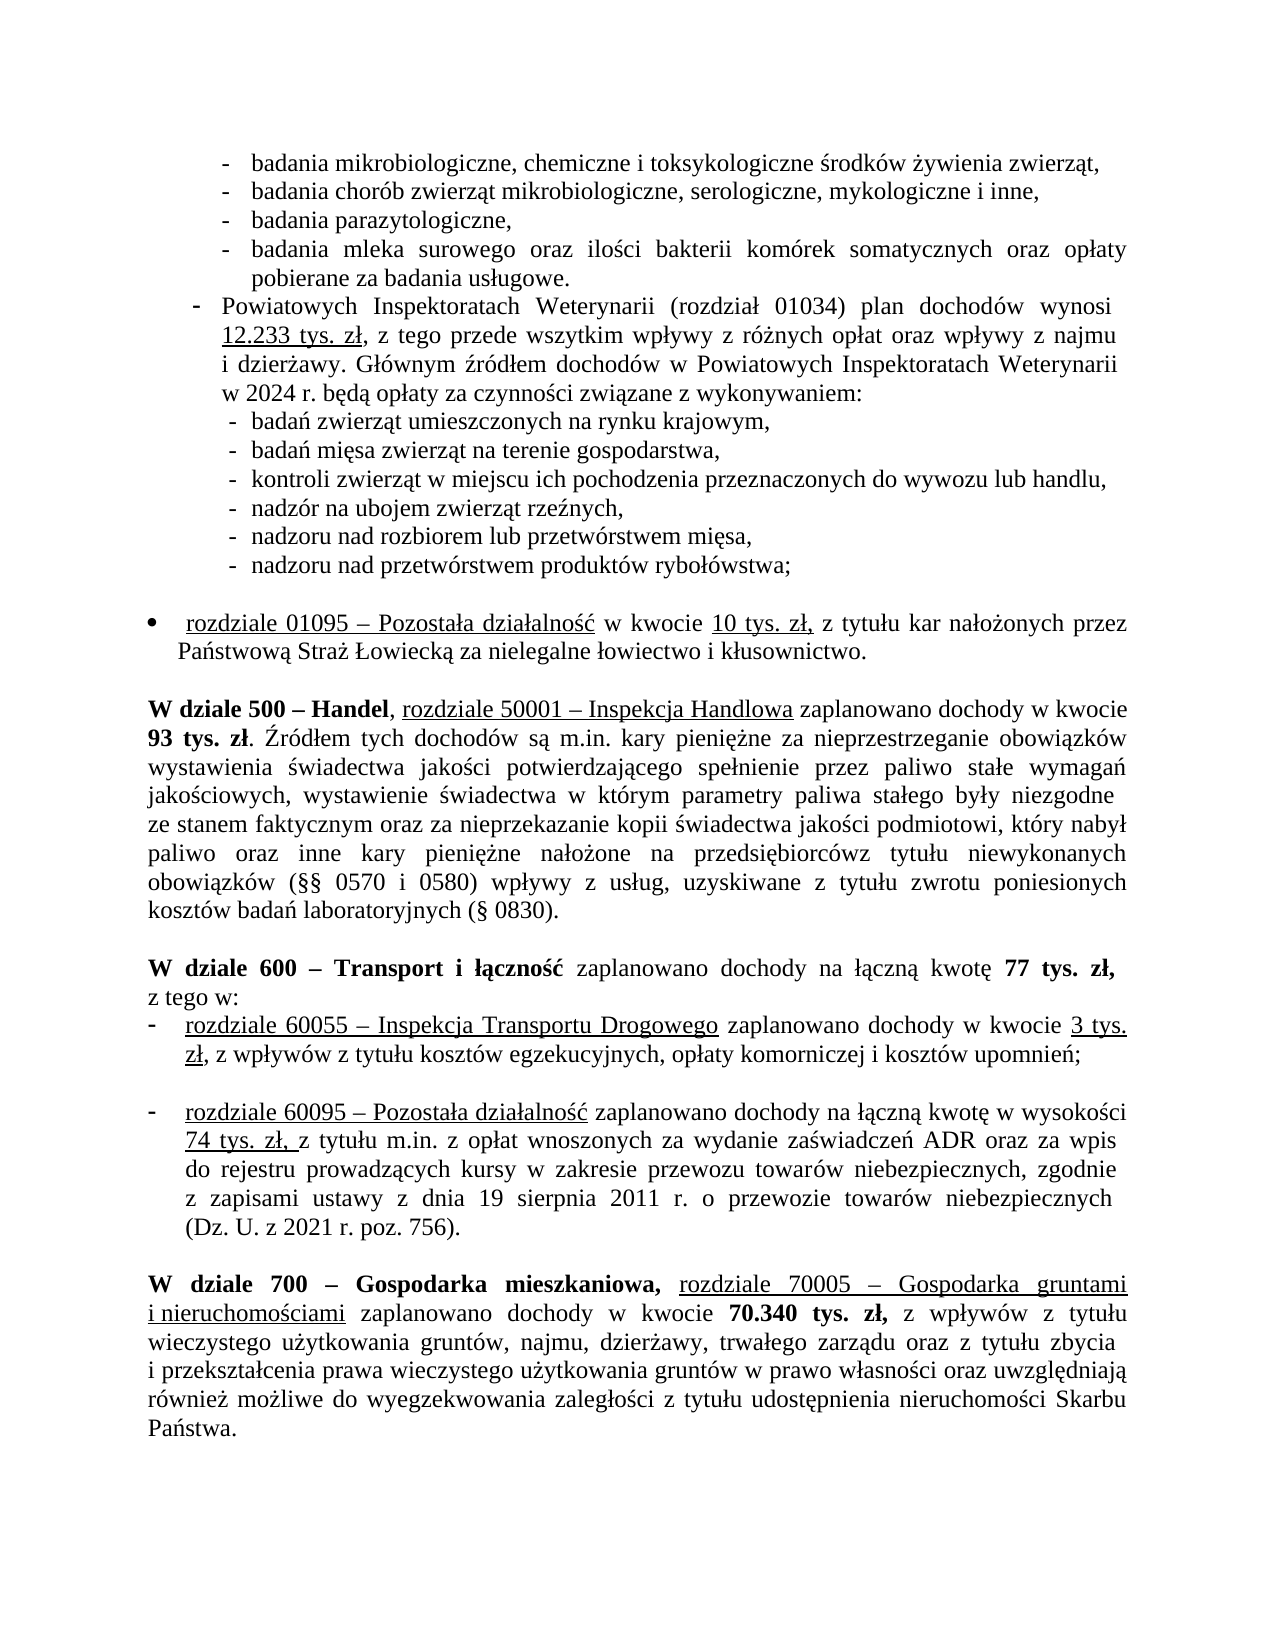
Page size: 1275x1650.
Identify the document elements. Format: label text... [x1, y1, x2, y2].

list rozdziale 60095 – Pozostała działalność zaplanowano dochody na łączną kwotę w wysokości 74 tys. zł, z tytułu m.in. z opłat wnoszonych za wydanie zaświadczeń ADR oraz za wpis do rejestru prowadzących kursy w zakresie przewozu towarów niebezpiecznych, zgodnie z zapisami ustawy z dnia 19 sierpnia 2011 r. o przewozie towarów niebezpiecznych (Dz. U. z 2021 r. poz. 756). [148, 1097, 1127, 1240]
list Powiatowych Inspektoratach Weterynarii (rozdział 01034) plan dochodów wynosi 12.233 tys. zł, z tego przede wszytkim wpływy z różnych opłat oraz wpływy z najmu i dzierżawy. Głównym źródłem dochodów w Powiatowych Inspektoratach Weterynarii w 2024 r. będą opłaty za czynności związane z wykonywaniem: [192, 291, 1127, 406]
list kontroli zwierząt w miejscu ich pochodzenia przeznaczonych do wywozu lub handlu, [228, 464, 1127, 493]
list badania parazytologiczne, [221, 205, 1127, 234]
list nadzoru nad rozbiorem lub przetwórstwem mięsa, [228, 521, 1127, 550]
list rozdziale 01095 – Pozostała działalność w kwocie 10 tys. zł, z tytułu kar nałożonych przez Państwową Straż Łowiecką za nielegalne łowiectwo i kłusownictwo. [148, 608, 1127, 665]
text W dziale 600 – Transport i łączność zaplanowano dochody na łączną kwotę 77 tys. zł, z tego w: [148, 953, 1127, 1010]
text W dziale 700 – Gospodarka mieszkaniowa, rozdziale 70005 – Gospodarka gruntami i nieruchomościami zaplanowano dochody w kwocie 70.340 tys. zł, z wpływów z tytułu wieczystego użytkowania gruntów, najmu, dzierżawy, trwałego zarządu oraz z tytułu zbycia i przekształcenia prawa wieczystego użytkowania gruntów w prawo własności oraz uwzględniają również możliwe do wyegzekwowania zaległości z tytułu udostępnienia nieruchomości Skarbu Państwa. [148, 1269, 1127, 1442]
list badań mięsa zwierząt na terenie gospodarstwa, [228, 435, 1127, 464]
list rozdziale 60055 – Inspekcja Transportu Drogowego zaplanowano dochody w kwocie 3 tys. zł, z wpływów z tytułu kosztów egzekucyjnych, opłaty komorniczej i kosztów upomnień; [148, 1010, 1127, 1068]
list badania chorób zwierząt mikrobiologiczne, serologiczne, mykologiczne i inne, [221, 176, 1127, 205]
list nadzór na ubojem zwierząt rzeźnych, [228, 493, 1127, 521]
list badań zwierząt umieszczonych na rynku krajowym, [228, 406, 1127, 435]
text W dziale 500 – Handel, rozdziale 50001 – Inspekcja Handlowa zaplanowano dochody w kwocie 93 tys. zł. Źródłem tych dochodów są m.in. kary pieniężne za nieprzestrzeganie obowiązków wystawienia świadectwa jakości potwierdzającego spełnienie przez paliwo stałe wymagań jakościowych, wystawienie świadectwa w którym parametry paliwa stałego były niezgodne ze stanem faktycznym oraz za nieprzekazanie kopii świadectwa jakości podmiotowi, który nabył paliwo oraz inne kary pieniężne nałożone na przedsiębiorcówz tytułu niewykonanych obowiązków (§§ 0570 i 0580) wpływy z usług, uzyskiwane z tytułu zwrotu poniesionych kosztów badań laboratoryjnych (§ 0830). [148, 694, 1127, 924]
list badania mikrobiologiczne, chemiczne i toksykologiczne środków żywienia zwierząt, [221, 148, 1127, 176]
list nadzoru nad przetwórstwem produktów rybołówstwa; [228, 550, 1127, 579]
list badania mleka surowego oraz ilości bakterii komórek somatycznych oraz opłaty pobierane za badania usługowe. [221, 234, 1127, 291]
